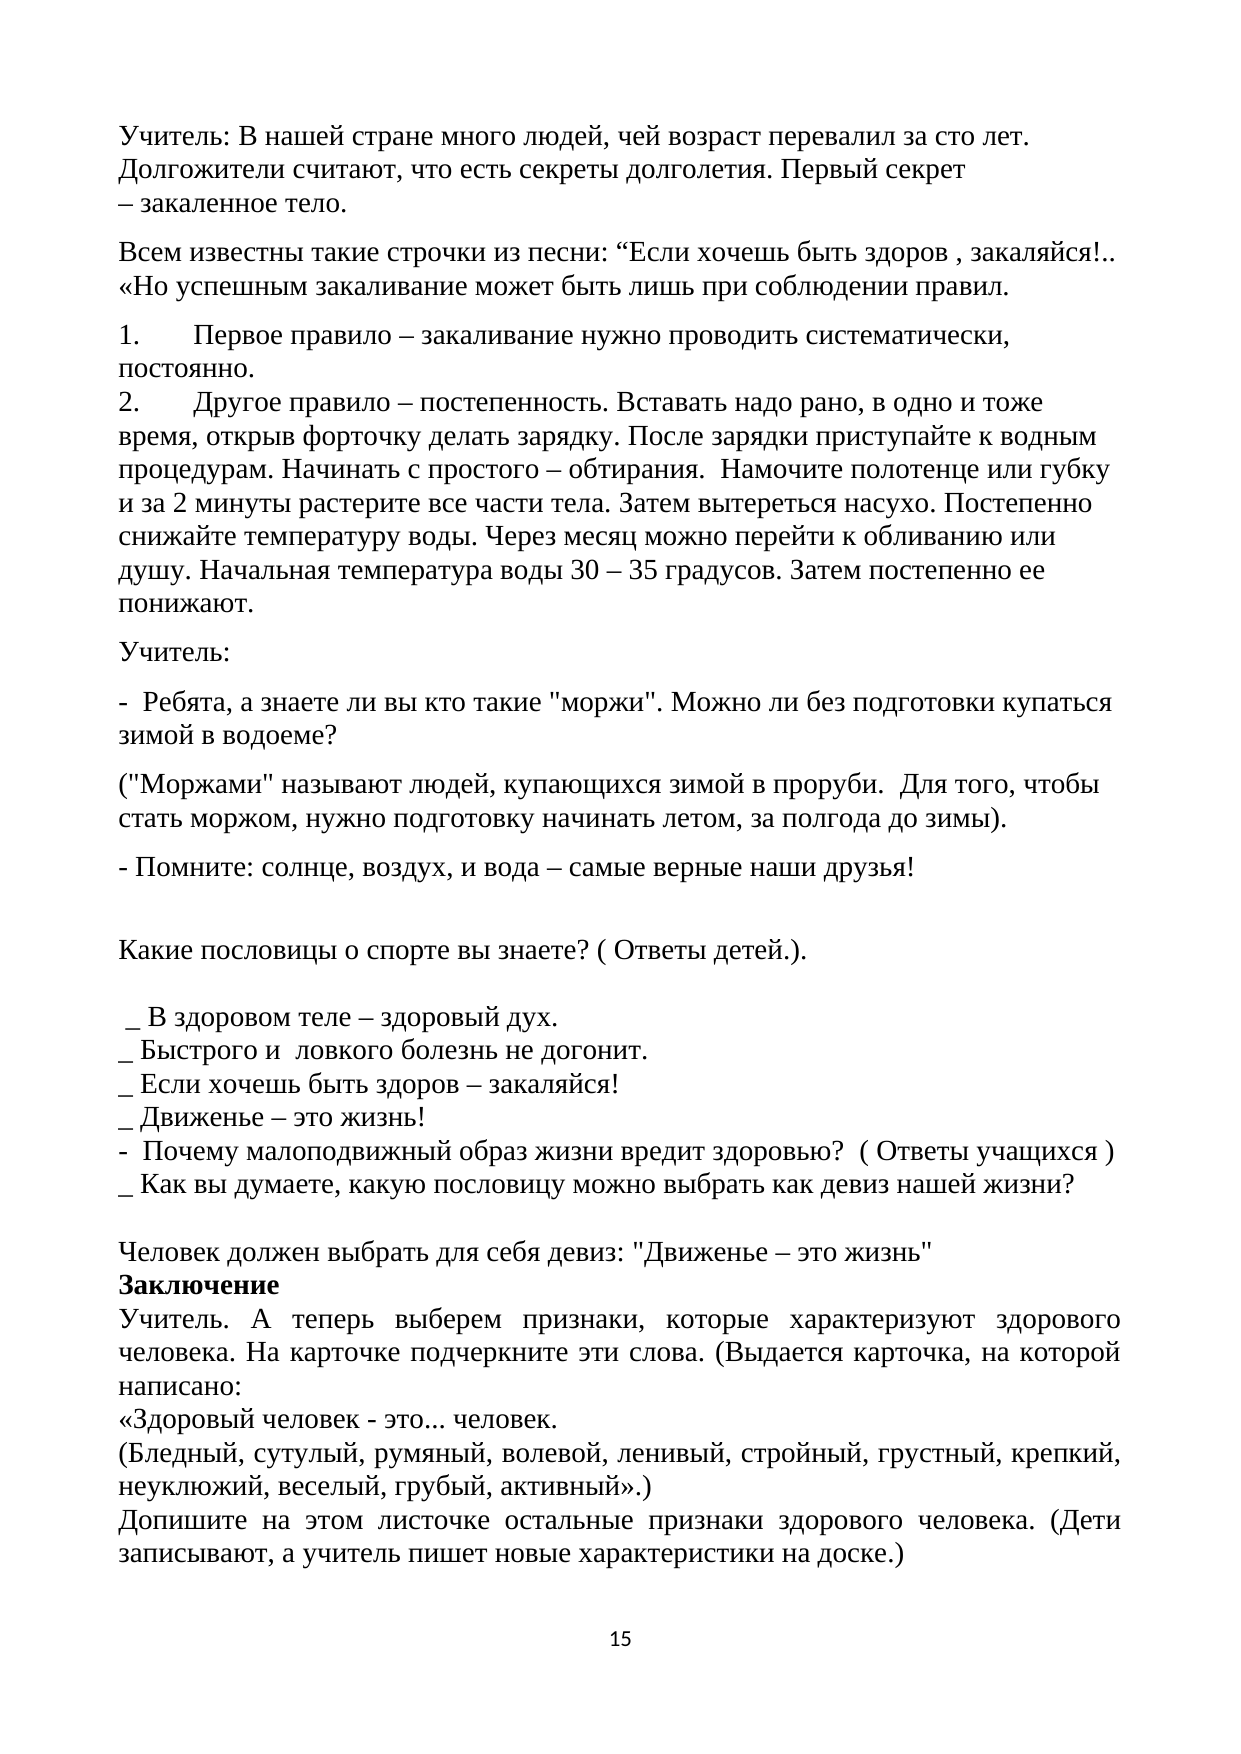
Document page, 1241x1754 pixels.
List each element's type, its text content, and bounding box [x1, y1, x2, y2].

text «Здоровый человек - это... человек. [118, 1401, 1122, 1435]
text Какие пословицы о спорте вы знаете? ( Ответы детей.). [118, 932, 1122, 965]
text - Ребята, а знаете ли вы кто такие "моржи". Можно ли без подготовки купаться зимой в водоеме? [118, 684, 1122, 751]
text _ Движенье – это жизнь! [118, 1099, 1122, 1133]
text - Почему малоподвижный образ жизни вредит здоровью? ( Ответы учащихся ) [118, 1133, 1122, 1167]
text Учитель. А теперь выберем признаки, которые характеризуют здорового человека. На карточке подчеркните эти слова. (Выдается карточка, на которой написано: [118, 1301, 1122, 1401]
text Человек должен выбрать для себя девиз: "Движенье – это жизнь" [118, 1234, 1122, 1267]
text Всем известны такие строчки из песни: “Если хочешь быть здоров , закаляйся!.. «Но успешным закаливание может быть лишь при соблюдении правил. [118, 234, 1122, 301]
text _ Как вы думаете, какую пословицу можно выбрать как девиз нашей жизни? [118, 1167, 1122, 1200]
text _ Быстрого и ловкого болезнь не догонит. [118, 1032, 1122, 1066]
list Первое правило – закаливание нужно проводить систематически, постоянно. [118, 317, 1122, 384]
text (Бледный, сутулый, румяный, волевой, ленивый, стройный, грустный, крепкий, неуклюжий, веселый, грубый, активный».) [118, 1435, 1122, 1502]
text Допишите на этом листочке остальные признаки здорового человека. (Дети записывают, а учитель пишет новые характеристики на доске.) [118, 1502, 1122, 1569]
list Другое правило – постепенность. Вставать надо рано, в одно и тоже время, открыв форточку делать зарядку. После зарядки приступайте к водным процедурам. Начинать с простого – обтирания. Намочите полотенце или губку и за 2 минуты растерите все части тела. Затем вытереться насухо. Постепенно снижайте температуру воды. Через месяц можно перейти к обливанию или душу. Начальная температура воды 30 – 35 градусов. Затем постепенно ее понижают. [118, 384, 1122, 619]
text _ В здоровом теле – здоровый дух. [118, 999, 1122, 1032]
text Заключение [118, 1267, 1122, 1301]
text _ Если хочешь быть здоров – закаляйся! [118, 1066, 1122, 1099]
text Учитель: [118, 634, 1122, 668]
text ("Моржами" называют людей, купающихся зимой в проруби. Для того, чтобы стать моржом, нужно подготовку начинать летом, за полгода до зимы). [118, 766, 1122, 833]
text Учитель: В нашей стране много людей, чей возраст перевалил за сто лет. Долгожители считают, что есть секреты долголетия. Первый секрет – закаленное тело. [118, 118, 1122, 219]
text - Помните: солнце, воздух, и вода – самые верные наши друзья! [118, 849, 1122, 883]
